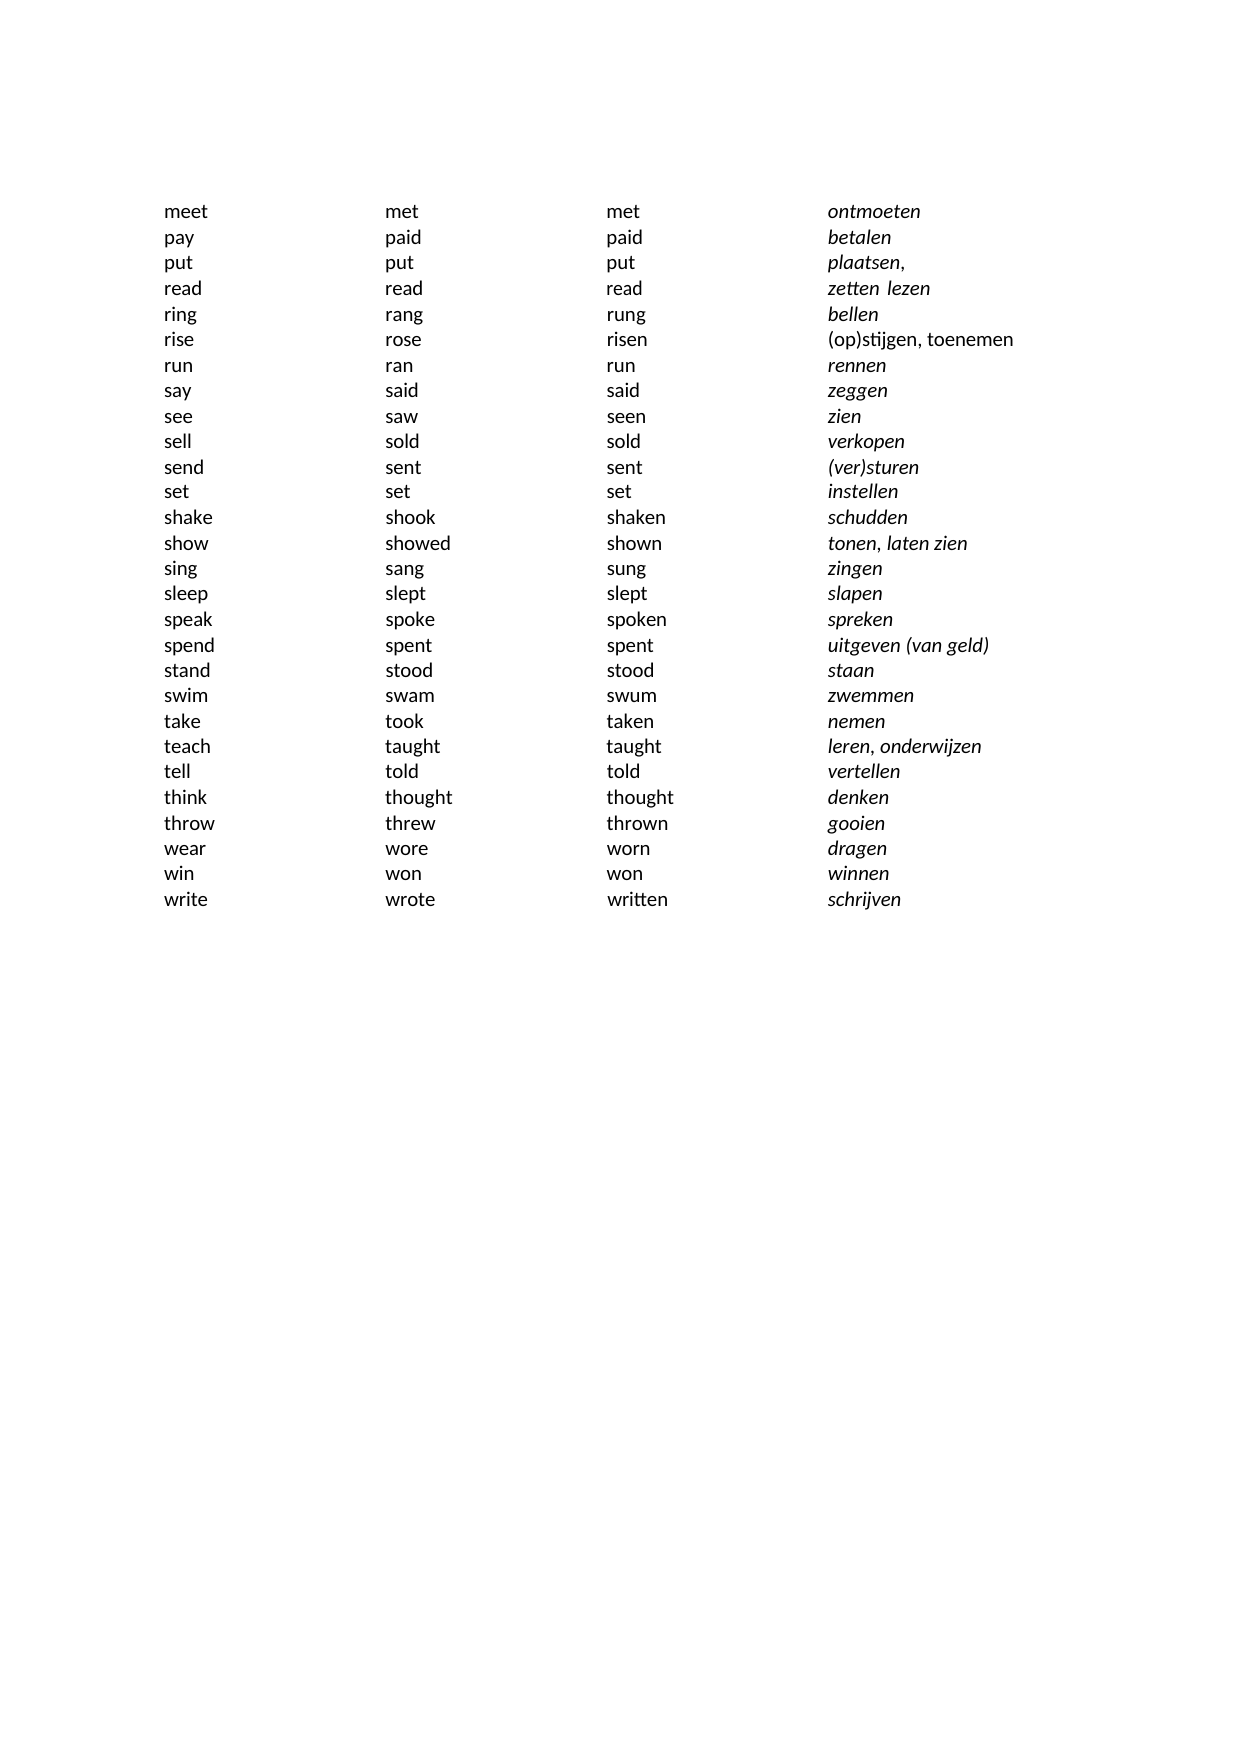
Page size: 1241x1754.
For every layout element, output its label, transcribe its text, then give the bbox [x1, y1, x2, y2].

table_cell thought [300, 786, 529, 811]
table_cell seen [530, 404, 751, 430]
table_cell ran said [300, 354, 529, 404]
table_cell spent stood [530, 633, 751, 684]
table_cell run say [158, 354, 300, 404]
table_cell wrote [300, 888, 529, 921]
table_cell (op)stijgen, toenemen [751, 328, 1021, 353]
table_cell risen [530, 328, 751, 353]
table_cell spoke [300, 608, 529, 633]
table_cell shaken [530, 506, 751, 532]
table_cell spend stand [158, 633, 300, 684]
table_cell ring [158, 303, 300, 328]
table_cell wore won [300, 837, 529, 888]
table_cell sung slept [530, 557, 751, 608]
table_cell sold [300, 430, 529, 455]
table_cell swum [530, 684, 751, 710]
table_cell swim [158, 684, 300, 710]
table_header meet pay put read [158, 193, 300, 303]
table_cell taught told [300, 735, 529, 786]
table_cell taken [530, 710, 751, 735]
table_cell run said [530, 354, 751, 404]
table_cell shook [300, 506, 529, 532]
table_header ontmoeten betalen plaatsen, zetten lezen [751, 193, 1021, 303]
table_cell written [530, 888, 751, 921]
table_cell zien [751, 404, 1021, 430]
table_cell took [300, 710, 529, 735]
table_cell rang [300, 303, 529, 328]
table_cell sell [158, 430, 300, 455]
table_cell gooien [751, 811, 1021, 837]
table_cell saw [300, 404, 529, 430]
table_cell throw [158, 811, 300, 837]
table_cell spent stood [300, 633, 529, 684]
table_cell rose [300, 328, 529, 353]
table_cell denken [751, 786, 1021, 811]
table_cell schudden [751, 506, 1021, 532]
table_cell sent set [300, 455, 529, 506]
table_cell speak [158, 608, 300, 633]
table_cell verkopen [751, 430, 1021, 455]
table_cell rise [158, 328, 300, 353]
table_cell thrown [530, 811, 751, 837]
table_cell uitgeven (van geld) staan [751, 633, 1021, 684]
table_cell sold [530, 430, 751, 455]
table_cell swam [300, 684, 529, 710]
table_cell nemen [751, 710, 1021, 735]
table_cell threw [300, 811, 529, 837]
table_cell rennen zeggen [751, 354, 1021, 404]
table_header met paid put read [300, 193, 529, 303]
table_cell send set [158, 455, 300, 506]
table_cell zwemmen [751, 684, 1021, 710]
table_cell showed [300, 532, 529, 557]
table_cell worn won [530, 837, 751, 888]
table_cell bellen [751, 303, 1021, 328]
table_cell (ver)sturen instellen [751, 455, 1021, 506]
table_cell tonen, laten zien [751, 532, 1021, 557]
table_cell sent set [530, 455, 751, 506]
table_cell write [158, 888, 300, 921]
table_cell spoken [530, 608, 751, 633]
table_cell spreken [751, 608, 1021, 633]
table_cell shake [158, 506, 300, 532]
table_cell sang slept [300, 557, 529, 608]
table_cell take [158, 710, 300, 735]
table_cell show [158, 532, 300, 557]
table_cell rung [530, 303, 751, 328]
table_cell sing sleep [158, 557, 300, 608]
table_cell leren, onderwijzen vertellen [751, 735, 1021, 786]
table_cell see [158, 404, 300, 430]
table_cell think [158, 786, 300, 811]
table_cell schrijven [751, 888, 1021, 921]
table_header met paid put read [530, 193, 751, 303]
table_cell wear win [158, 837, 300, 888]
table_cell zingen slapen [751, 557, 1021, 608]
table_cell teach tell [158, 735, 300, 786]
table_cell dragen winnen [751, 837, 1021, 888]
table_cell shown [530, 532, 751, 557]
table_cell thought [530, 786, 751, 811]
table_cell taught told [530, 735, 751, 786]
